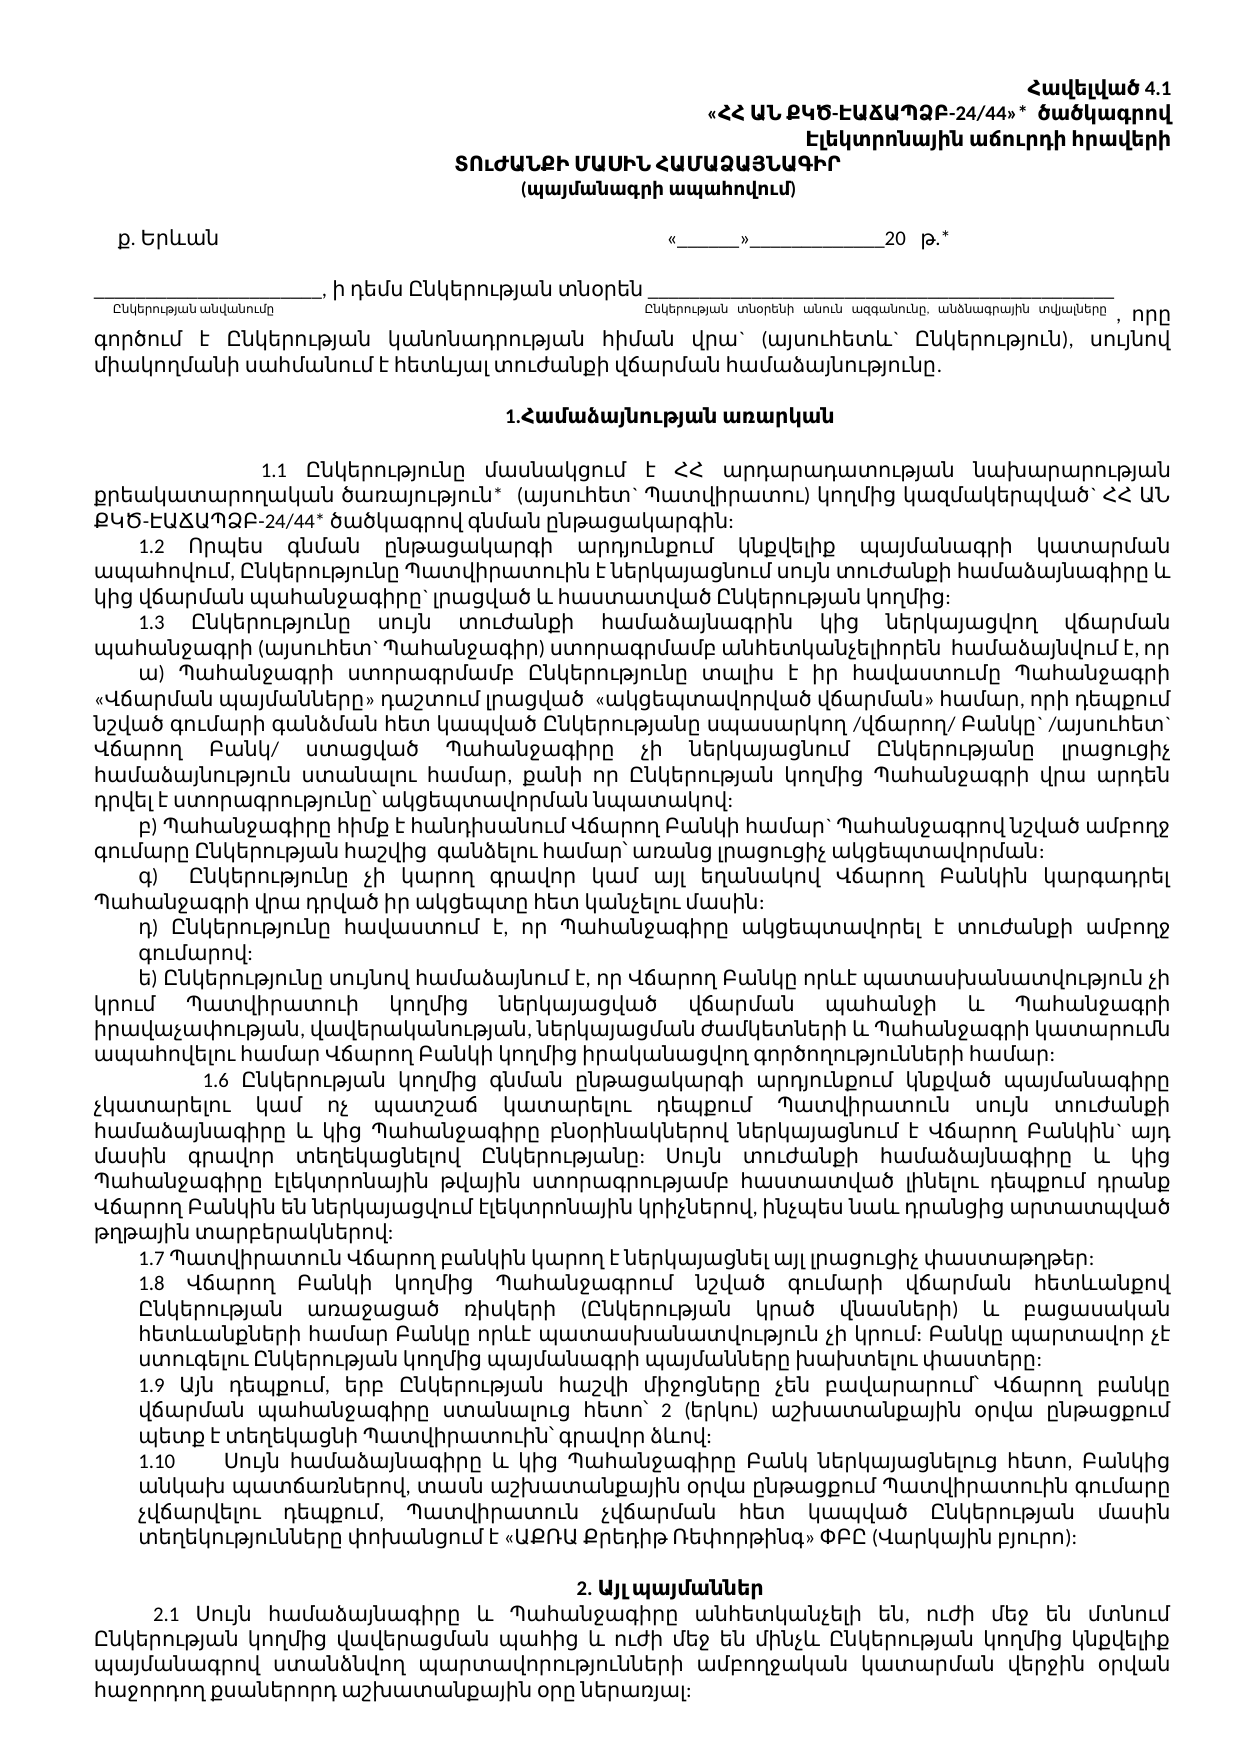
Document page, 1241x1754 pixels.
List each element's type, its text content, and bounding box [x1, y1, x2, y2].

text ՏՈւԺԱՆՔԻ ՄԱՍԻՆ ՀԱՄԱՁԱՅՆԱԳԻՐ [94, 151, 1171, 177]
text դ) Ընկերությունը հավաստում է, որ Պահանջագիրը ակցեպտավորել է տուժանքի ամբողջ գումարով: [138, 914, 1171, 965]
text 1.6 Ընկերության կողմից գնման ընթացակարգի արդյունքում կնքված պայմանագիրը չկատարելու կամ ոչ պատշաճ կատարելու դեպքում Պատվիրատուն սույն տուժանքի համաձայնագիրը և կից Պահանջագիրը բնօրինակներով ներկայացնում է Վճարող Բանկին` այդ մասին գրավոր տեղեկացնելով Ընկերությանը: Սույն տուժանքի համաձայնագիրը և կից Պահանջագիրը էլեկտրոնային թվային ստորագրությամբ հաստատված լինելու դեպքում դրանք Վճարող Բանկին են ներկայացվում էլեկտրոնային կրիչներով, ինչպես նաև դրանցից արտատպված թղթային տարբերակներով: [94, 1067, 1171, 1245]
text 2.1 Սույն համաձայնագիրը և Պահանջագիրը անհետկանչելի են, ուժի մեջ են մտնում Ընկերության կողմից վավերացման պահից և ուժի մեջ են մինչև Ընկերության կողմից կնքվելիք պայմանագրով ստանձնվող պարտավորությունների ամբողջական կատարման վերջին օրվան հաջորդող քսաներորդ աշխատանքային օրը ներառյալ: [94, 1601, 1171, 1702]
text Էլեկտրոնային աճուրդի հրավերի [94, 126, 1171, 151]
text Հավելված 4.1 [94, 75, 1171, 100]
text 2. Այլ պայմաններ [169, 1575, 1171, 1601]
text 1.1 Ընկերությունը մասնակցում է ՀՀ արդարադատության նախարարության քրեակատարողական ծառայություն* (այսուհետ` Պատվիրատու) կողմից կազմակերպված` ՀՀ ԱՆ ՔԿԾ-ԷԱՃԱՊՁԲ-24/44* ծածկագրով գնման ընթացակարգին: [94, 457, 1171, 533]
text (պայմանագրի ապահովում) [94, 177, 1171, 199]
text 1.9 Այն դեպքում, երբ Ընկերության հաշվի միջոցները չեն բավարարում՝ Վճարող բանկը վճարման պահանջագիրը ստանալուց հետո՝ 2 (երկու) աշխատանքային օրվա ընթացքում պետք է տեղեկացնի Պատվիրատուին՝ գրավոր ձևով: [138, 1372, 1171, 1448]
text ա) Պահանջագրի ստորագրմամբ Ընկերությունը տալիս է իր հավաստումը Պահանջագրի «Վճարման պայմանները» դաշտում լրացված «ակցեպտավորված վճարման» համար, որի դեպքում նշված գումարի գանձման հետ կապված Ընկերությանը սպասարկող /վճարող/ Բանկը` /այսուհետ` Վճարող Բանկ/ ստացված Պահանջագիրը չի ներկայացնում Ընկերությանը լրացուցիչ համաձայնություն ստանալու համար, քանի որ Ընկերության կողմից Պահանջագրի վրա արդեն դրվել է ստորագրությունը՝ ակցեպտավորման նպատակով: [94, 660, 1171, 813]
text 1.8 Վճարող Բանկի կողմից Պահանջագրում նշված գումարի վճարման հետևանքով Ընկերության առաջացած ռիսկերի (Ընկերության կրած վնասների) և բացասական հետևանքների համար Բանկը որևէ պատասխանատվություն չի կրում: Բանկը պարտավոր չէ ստուգելու Ընկերության կողմից պայմանագրի պայմանները խախտելու փաստերը: [138, 1270, 1171, 1372]
text 1.7 Պատվիրատուն Վճարող բանկին կարող է ներկայացնել այլ լրացուցիչ փաստաթղթեր: [138, 1245, 1171, 1270]
text բ) Պահանջագիրը հիմք է հանդիսանում Վճարող Բանկի համար` Պահանջագրով նշված ամբողջ գումարը Ընկերության հաշվից գանձելու համար՝ առանց լրացուցիչ ակցեպտավորման: [94, 813, 1171, 864]
text ______________________, ի դեմս Ընկերության տնօրեն _____________________________________________ [94, 276, 1171, 301]
text ք. Երևան «______»_____________20 թ.* [94, 225, 1171, 250]
text 1.Համաձայնության առարկան [169, 403, 1171, 428]
text գ) Ընկերությունը չի կարող գրավոր կամ այլ եղանակով Վճարող Բանկին կարգադրել Պահանջագրի վրա դրված իր ակցեպտը հետ կանչելու մասին: [94, 864, 1171, 914]
text «ՀՀ ԱՆ ՔԿԾ-ԷԱՃԱՊՁԲ-24/44»* ծածկագրով [94, 100, 1171, 126]
text 1.2 Որպես գնման ընթացակարգի արդյունքում կնքվելիք պայմանագրի կատարման ապահովում, Ընկերությունը Պատվիրատուին է ներկայացնում սույն տուժանքի համաձայնագիրը և կից վճարման պահանջագիրը` լրացված և հաստատված Ընկերության կողմից: [94, 533, 1171, 609]
text Ընկերության անվանումը Ընկերության տնօրենի անուն ազգանունը, անձնագրային տվյալները , որը գործում է Ընկերության կանոնադրության հիման վրա` (այսուհետև` Ընկերություն), սույնով միակողմանի սահմանում է հետևյալ տուժանքի վճարման համաձայնությունը. [94, 301, 1171, 377]
text 1.10 Սույն համաձայնագիրը և կից Պահանջագիրը Բանկ ներկայացնելուց հետո, Բանկից անկախ պատճառներով, տասն աշխատանքային օրվա ընթացքում Պատվիրատուին գումարը չվճարվելու դեպքում, Պատվիրատուն չվճարման հետ կապված Ընկերության մասին տեղեկությունները փոխանցում է «ԱՔՌԱ Քրեդիթ Ռեփորթինգ» ՓԲԸ (Վարկային բյուրո): [138, 1448, 1171, 1550]
text 1.3 Ընկերությունը սույն տուժանքի համաձայնագրին կից ներկայացվող վճարման պահանջագրի (այսուհետ` Պահանջագիր) ստորագրմամբ անհետկանչելիորեն համաձայնվում է, որ [94, 609, 1171, 660]
text ե) Ընկերությունը սույնով համաձայնում է, որ Վճարող Բանկը որևէ պատասխանատվություն չի կրում Պատվիրատուի կողմից ներկայացված վճարման պահանջի և Պահանջագրի իրավաչափության, վավերականության, ներկայացման ժամկետների և Պահանջագրի կատարումն ապահովելու համար Վճարող Բանկի կողմից իրականացվող գործողությունների համար: [94, 965, 1171, 1067]
